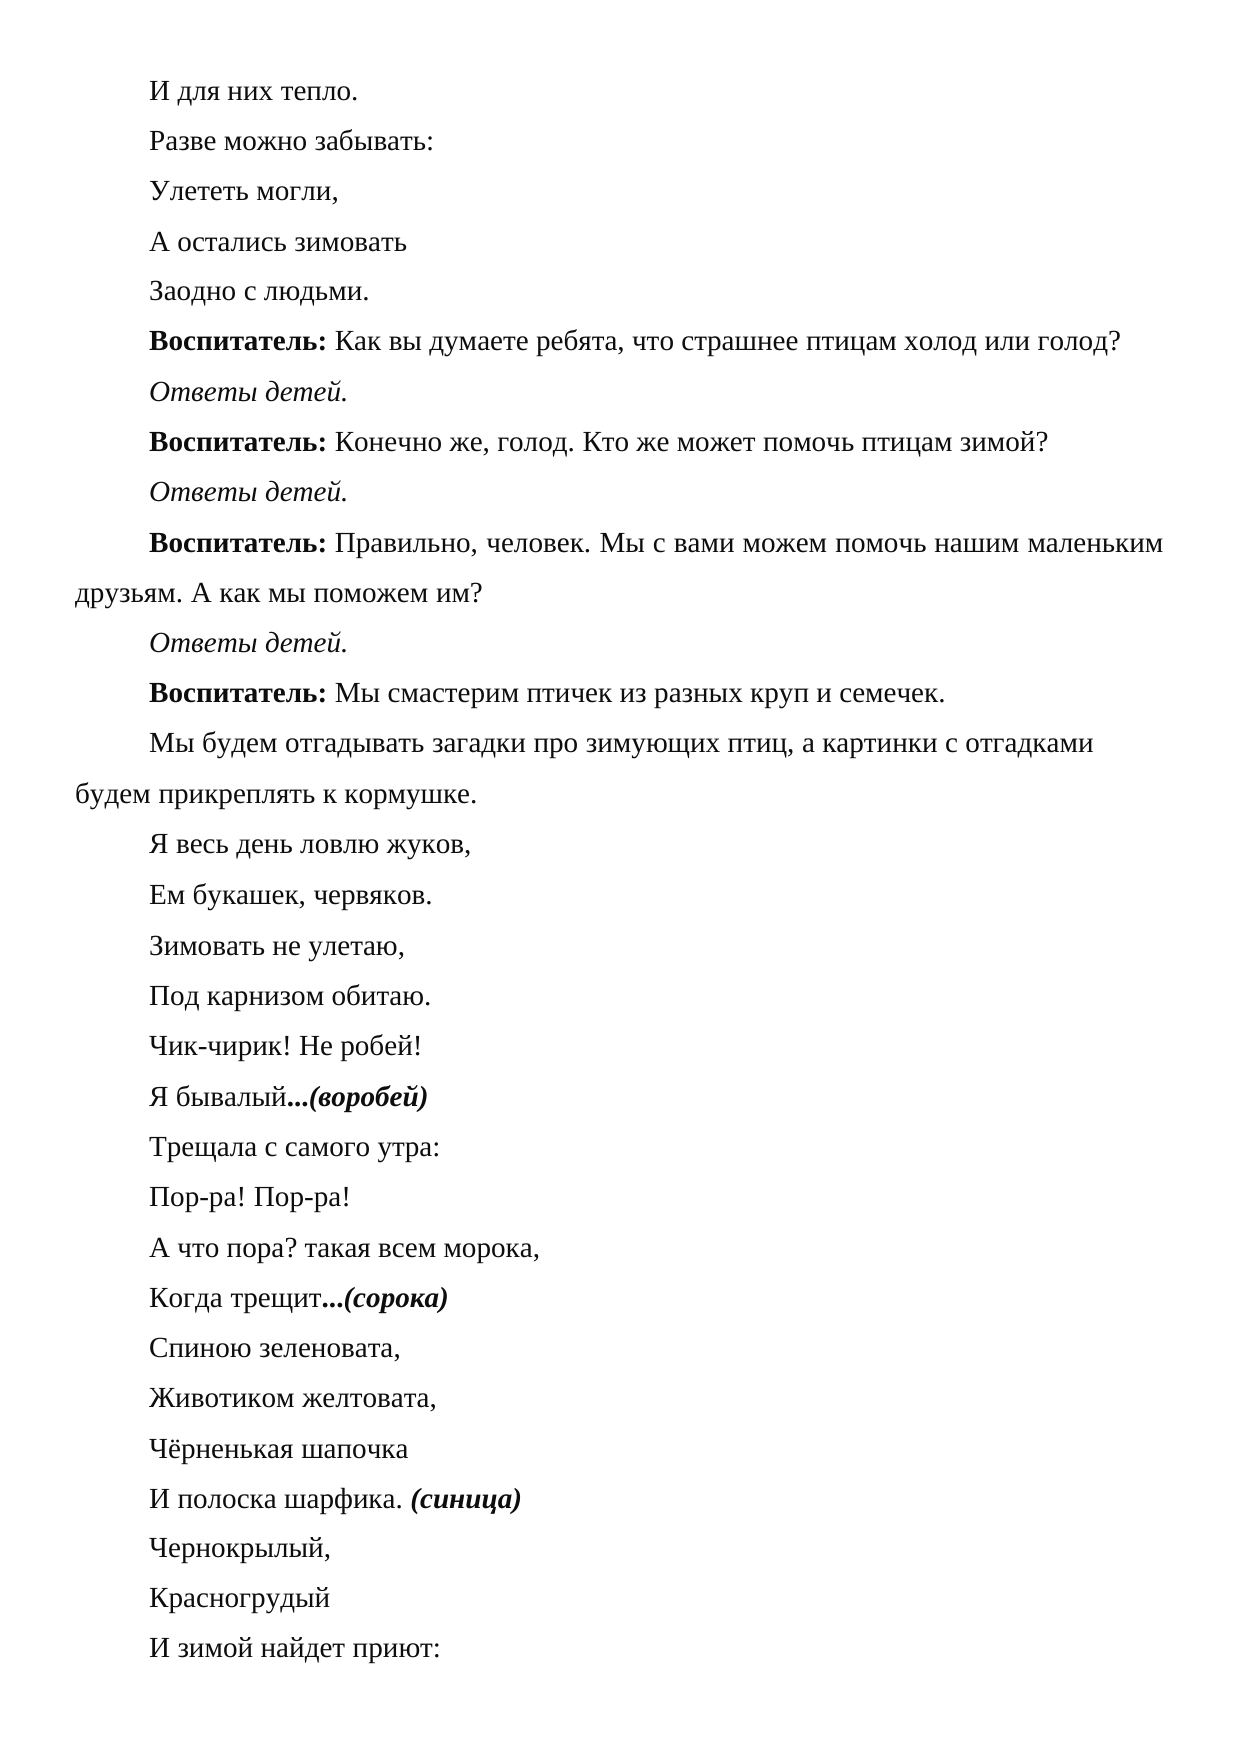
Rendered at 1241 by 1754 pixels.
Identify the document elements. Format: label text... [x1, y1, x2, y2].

text Воспитатель: Правильно, человек. Мы с вами можем помочь нашим маленьким друзьям. А как мы поможем им? [75, 525, 1190, 608]
text И зимой найдет приют: [149, 1630, 1190, 1663]
text И полоска шарфика. (синица) [149, 1481, 1190, 1515]
text Мы будем отгадывать загадки про зимующих птиц, а картинки с отгадками будем прикреплять к кормушке. [75, 725, 1165, 809]
text Воспитатель: Мы смастерим птичек из разных круп и семечек. [149, 675, 1190, 708]
text А остались зимовать Заодно с людьми. [149, 224, 409, 307]
text Улететь могли, [149, 173, 1190, 207]
text Ответы детей. [149, 474, 1190, 508]
text Воспитатель: Как вы думаете ребята, что страшнее птицам холод или голод? [149, 323, 1190, 357]
text Чернокрылый, Красногрудый [149, 1530, 333, 1613]
text Ответы детей. [149, 625, 1190, 658]
text Зимовать не улетаю, Под карнизом обитаю. Чик-чирик! Не робей! Я бывалый...(воробей) Трещала с самого утра: Пор-ра! Пор-ра! [149, 928, 441, 1213]
text Я весь день ловлю жуков, Ем букашек, червяков. [149, 827, 471, 911]
text Ответы детей. [149, 374, 1190, 408]
text А что пора? такая всем морока, Когда трещит...(сорока) Спиною зеленовата, Животиком желтовата, Чёрненькая шапочка [149, 1230, 542, 1464]
text И для них тепло. [149, 73, 1190, 106]
text Воспитатель: Конечно же, голод. Кто же может помочь птицам зимой? [149, 424, 1190, 458]
text Разве можно забывать: [149, 123, 1190, 157]
